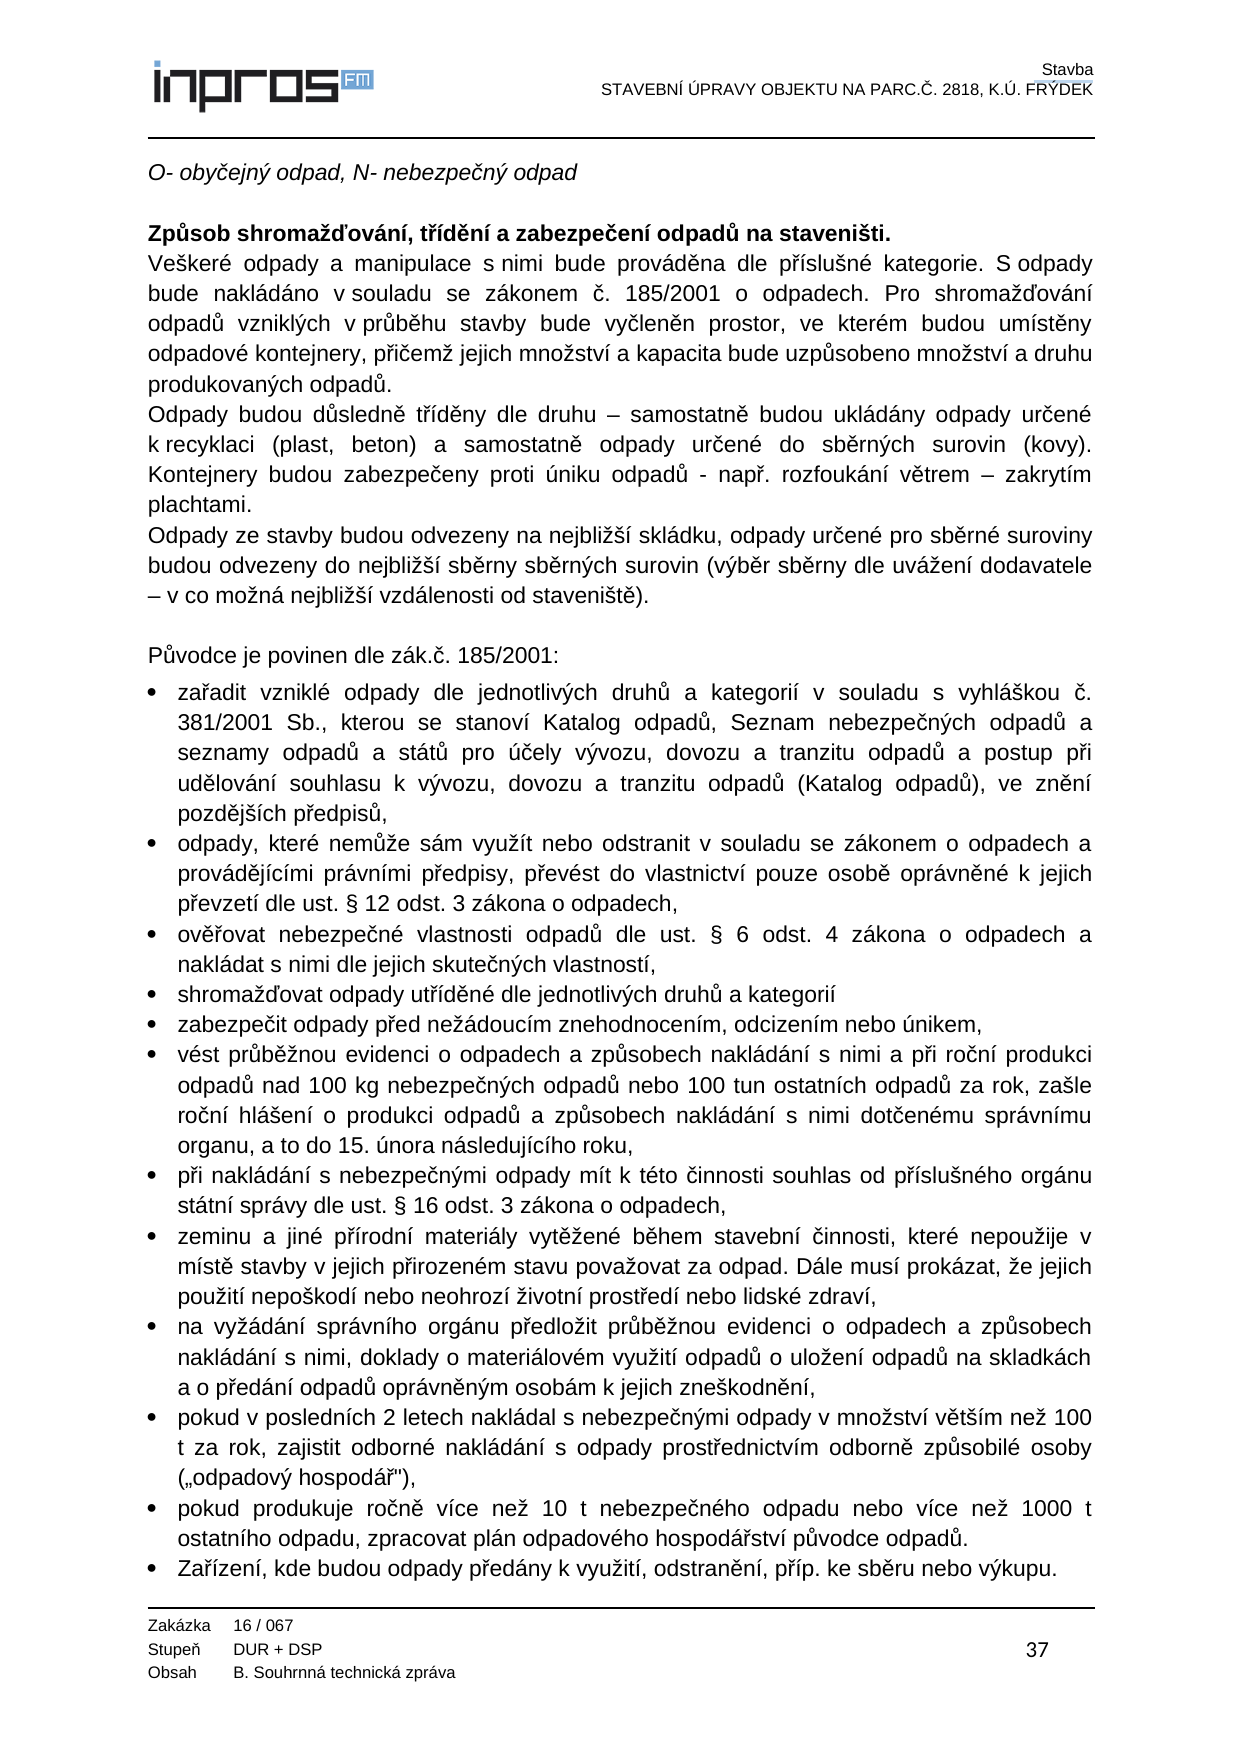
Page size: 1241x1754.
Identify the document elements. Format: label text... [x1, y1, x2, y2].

list Zařízení, kde budou odpady předány k využití, odstranění, příp. ke sběru nebo výkupu. [148, 1555, 1093, 1581]
list shromažďovat odpady utříděné dle jednotlivých druhů a kategorií [148, 981, 1093, 1007]
list zabezpečit odpady před nežádoucím znehodnocením, odcizením nebo únikem, [148, 1011, 1093, 1037]
list odpady, které nemůže sám využít nebo odstranit v souladu se zákonem o odpadech a provádějícími právními předpisy, převést do vlastnictví pouze osobě oprávněné k jejich převzetí dle ust. § 12 odst. 3 zákona o odpadech, [148, 830, 1093, 917]
text Původce je povinen dle zák.č. 185/2001: [148, 642, 1093, 669]
text Odpady ze stavby budou odvezeny na nejbližší skládku, odpady určené pro sběrné suroviny budou odvezeny do nejbližší sběrny sběrných surovin (výběr sběrny dle uvážení dodavatele – v co možná nejbližší vzdálenosti od staveniště). [148, 522, 1093, 608]
list vést průběžnou evidenci o odpadech a způsobech nakládání s nimi a při roční produkci odpadů nad 100 kg nebezpečných odpadů nebo 100 tun ostatních odpadů za rok, zašle roční hlášení o produkci odpadů a způsobech nakládání s nimi dotčenému správnímu organu, a to do 15. února následujícího roku, [148, 1041, 1093, 1158]
list ověřovat nebezpečné vlastnosti odpadů dle ust. § 6 odst. 4 zákona o odpadech a nakládat s nimi dle jejich skutečných vlastností, [148, 921, 1093, 977]
text O- obyčejný odpad, N- nebezpečný odpad [148, 159, 1093, 185]
list zařadit vzniklé odpady dle jednotlivých druhů a kategorií v souladu s vyhláškou č. 381/2001 Sb., kterou se stanoví Katalog odpadů, Seznam nebezpečných odpadů a seznamy odpadů a států pro účely vývozu, dovozu a tranzitu odpadů a postup při udělování souhlasu k vývozu, dovozu a tranzitu odpadů (Katalog odpadů), ve znění pozdějších předpisů, [148, 679, 1093, 826]
picture [143, 58, 383, 114]
list na vyžádání správního orgánu předložit průběžnou evidenci o odpadech a způsobech nakládání s nimi, doklady o materiálovém využití odpadů o uložení odpadů na skladkách a o předání odpadů oprávněným osobám k jejich zneškodnění, [148, 1313, 1093, 1400]
text Způsob shromažďování, třídění a zabezpečení odpadů na staveništi. [148, 219, 1093, 246]
list při nakládání s nebezpečnými odpady mít k této činnosti souhlas od příslušného orgánu státní správy dle ust. § 16 odst. 3 zákona o odpadech, [148, 1162, 1093, 1219]
text Odpady budou důsledně tříděny dle druhu – samostatně budou ukládány odpady určené k recyklaci (plast, beton) a samostatně odpady určené do sběrných surovin (kovy). Kontejnery budou zabezpečeny proti úniku odpadů - např. rozfoukání větrem – zakrytím plachtami. [148, 401, 1093, 518]
text Veškeré odpady a manipulace s nimi bude prováděna dle příslušné kategorie. S odpady bude nakládáno v souladu se zákonem č. 185/2001 o odpadech. Pro shromažďování odpadů vzniklých v průběhu stavby bude vyčleněn prostor, ve kterém budou umístěny odpadové kontejnery, přičemž jejich množství a kapacita bude uzpůsobeno množství a druhu produkovaných odpadů. [148, 250, 1093, 397]
list pokud produkuje ročně více než 10 t nebezpečného odpadu nebo více než 1000 t ostatního odpadu, zpracovat plán odpadového hospodářství původce odpadů. [148, 1494, 1093, 1551]
list zeminu a jiné přírodní materiály vytěžené během stavební činnosti, které nepoužije v místě stavby v jejich přirozeném stavu považovat za odpad. Dále musí prokázat, že jejich použití nepoškodí nebo neohrozí životní prostředí nebo lidské zdraví, [148, 1223, 1093, 1309]
list pokud v posledních 2 letech nakládal s nebezpečnými odpady v množství větším než 100 t za rok, zajistit odborné nakládání s odpady prostřednictvím odborně způsobilé osoby („odpadový hospodář"), [148, 1404, 1093, 1491]
